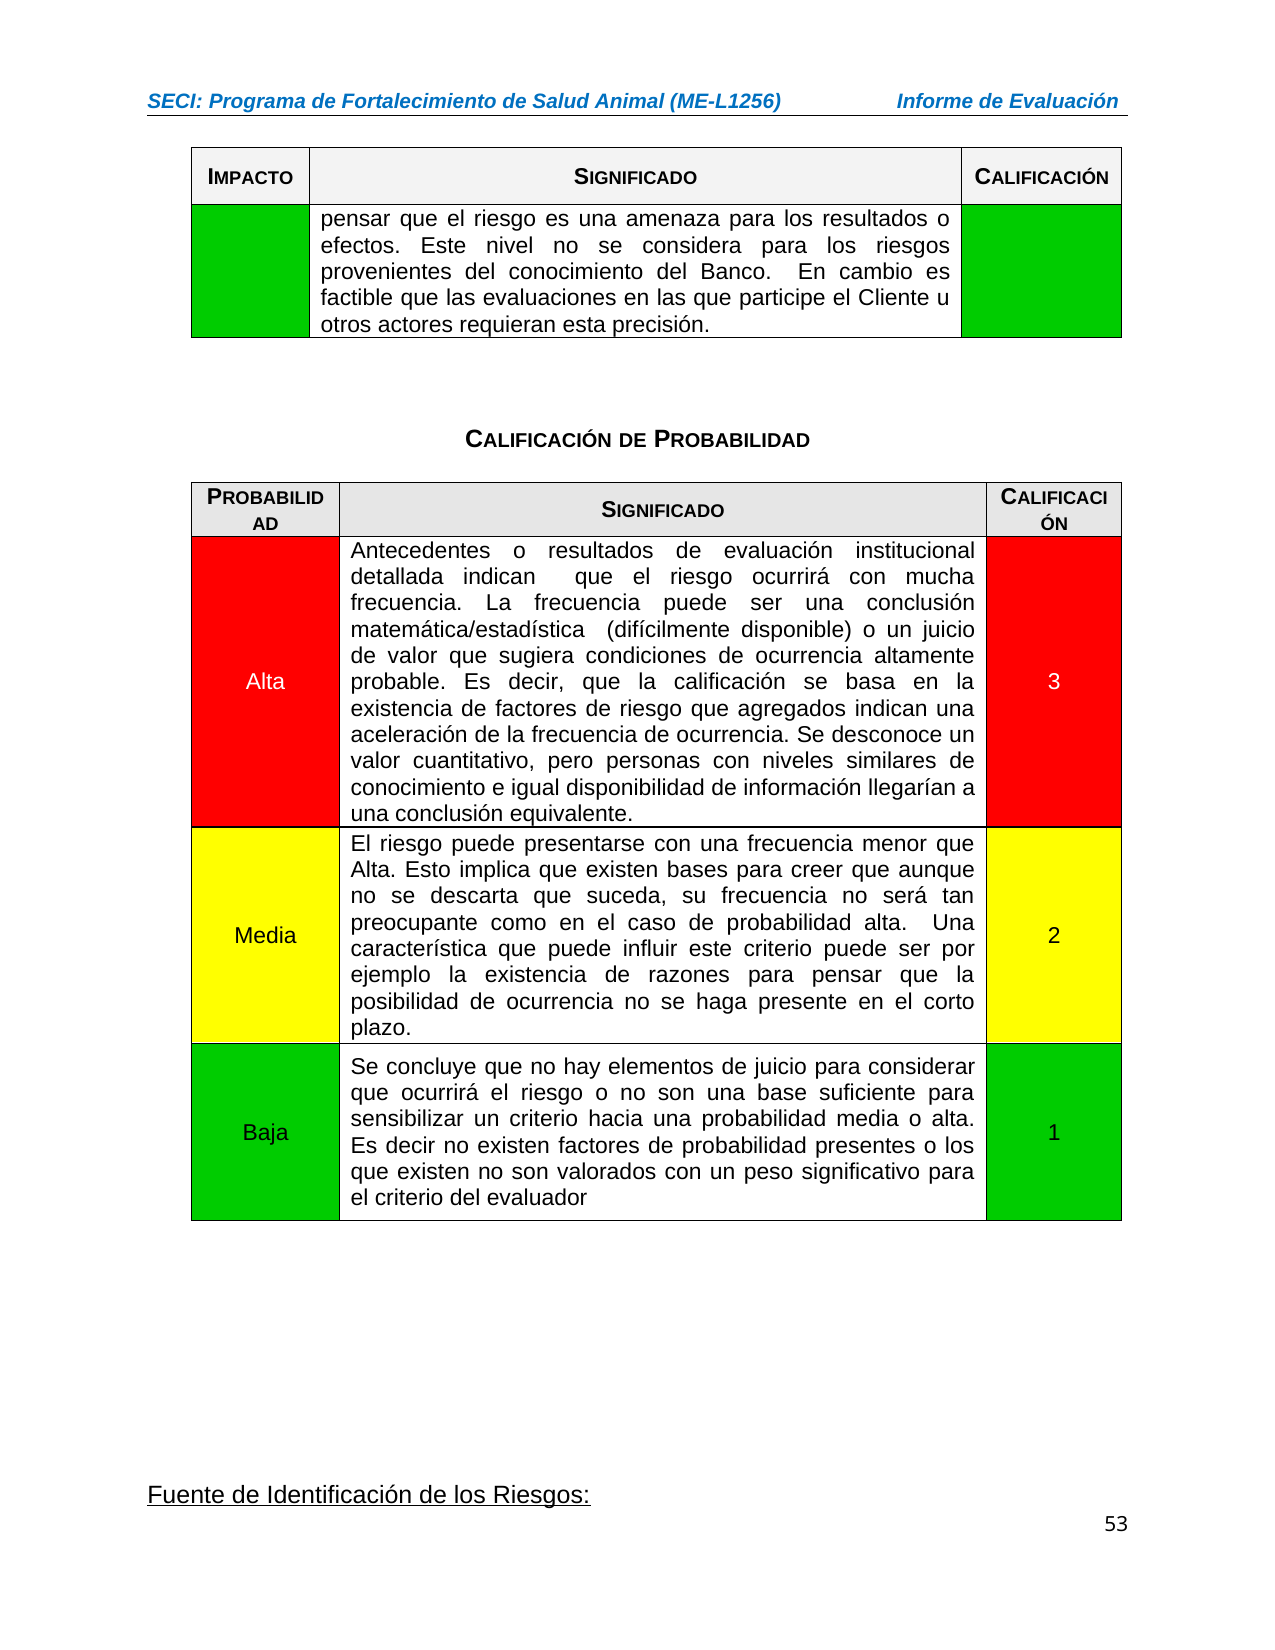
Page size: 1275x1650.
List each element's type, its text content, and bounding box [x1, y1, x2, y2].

table_cell El riesgo puede presentarse con una frecuencia menor que Alta. Esto implica que existen bases para creer que aunque no se descarta que suceda, su frecuencia no será tan preocupante como en el caso de probabilidad alta. Una característica que puede influir este criterio puede ser por ejemplo la existencia de razones para pensar que la posibilidad de ocurrencia no se haga presente en el corto plazo. [340, 828, 986, 1042]
text Calificación de Probabilidad [147, 424, 1128, 453]
table_cell 1 [962, 205, 1121, 337]
table_cell 3 [987, 537, 1121, 826]
table_header Significado [310, 148, 961, 204]
table_cell Alta [192, 537, 339, 826]
table_cell Antecedentes o resultados de evaluación institucional detallada indican que el riesgo ocurrirá con mucha frecuencia. La frecuencia puede ser una conclusión matemática/estadística (difícilmente disponible) o un juicio de valor que sugiera condiciones de ocurrencia altamente probable. Es decir, que la calificación se basa en la existencia de factores de riesgo que agregados indican una aceleración de la frecuencia de ocurrencia. Se desconoce un valor cuantitativo, pero personas con niveles similares de conocimiento e igual disponibilidad de información llegarían a una conclusión equivalente. [340, 537, 986, 826]
table_header Impacto [192, 148, 309, 204]
table_header Calificación [987, 483, 1121, 536]
text Fuente de Identificación de los Riesgos: [147, 1480, 1128, 1508]
table_cell Se concluye que no hay elementos de juicio para considerar que ocurrirá el riesgo o no son una base suficiente para sensibilizar un criterio hacia una probabilidad media o alta. Es decir no existen factores de probabilidad presentes o los que existen no son valorados con un peso significativo para el criterio del evaluador [340, 1044, 986, 1220]
table_cell 1 [987, 1044, 1121, 1220]
table_header Significado [340, 483, 986, 536]
table_header Probabilidad [192, 483, 339, 536]
table_cell 2 [987, 828, 1121, 1042]
table_cell Media [192, 828, 339, 1042]
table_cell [310, 205, 961, 337]
table_cell Bajo [192, 205, 309, 337]
table_header Calificación [962, 148, 1121, 204]
table_cell Baja [192, 1044, 339, 1220]
